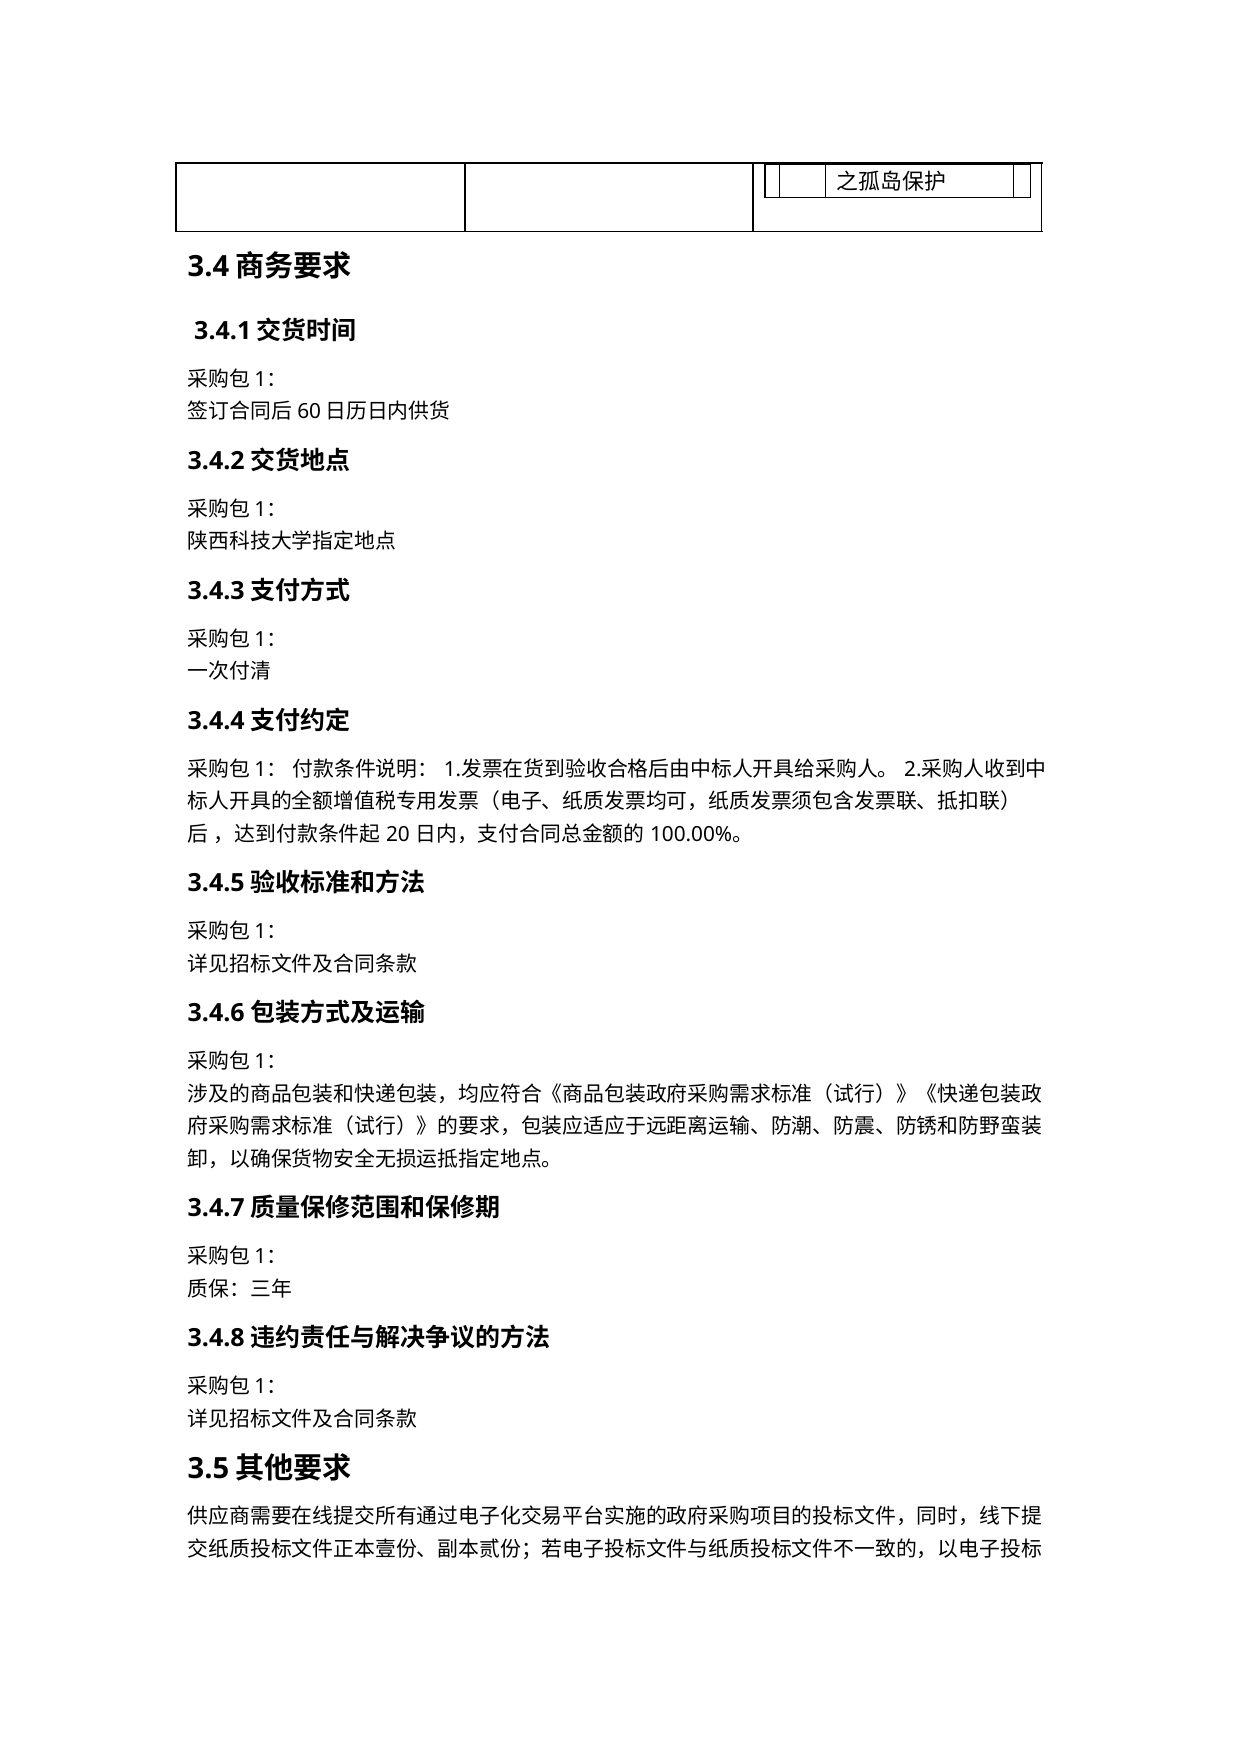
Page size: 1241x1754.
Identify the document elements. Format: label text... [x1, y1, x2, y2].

text 采购包1： [187, 362, 1053, 395]
text 陕西科技大学指定地点 [187, 525, 1053, 557]
text 3.4.8违约责任与解决争议的方法 [187, 1305, 1053, 1370]
text 采购包1： [187, 492, 1053, 525]
table_cell 1 [177, 164, 464, 231]
text 一次付清 [187, 655, 1053, 687]
table_cell ▲ [466, 164, 752, 231]
text 采购包1： 付款条件说明： 1.发票在货到验收合格后由中标人开具给采购人。 2.采购人收到中标人开具的全额增值税专用发票（电子、纸质发票均可，纸质发票须包含发票联、抵扣联）后 ，达到付款条件起 20 日内，支付合同总金额的 100.00%。 [187, 752, 1053, 850]
text 详见招标文件及合同条款 [187, 1402, 1053, 1435]
text 3.4.7质量保修范围和保修期 [187, 1175, 1053, 1240]
text 3.4.6包装方式及运输 [187, 980, 1053, 1045]
text 3.4商务要求 [187, 232, 1053, 297]
text 采购包1： [187, 1240, 1053, 1272]
text 质保：三年 [187, 1272, 1053, 1305]
text 采购包1： [187, 622, 1053, 655]
text 3.5其他要求 [187, 1435, 1053, 1500]
text 3.4.2交货地点 [187, 427, 1053, 492]
text 3.4.5验收标准和方法 [187, 850, 1053, 915]
text 采购包1： [187, 1045, 1053, 1077]
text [187, 1500, 1053, 1565]
text 采购包1： [187, 1370, 1053, 1402]
text 涉及的商品包装和快递包装，均应符合《商品包装政府采购需求标准（试行）》《快递包装政府采购需求标准（试行）》的要求，包装应适应于远距离运输、防潮、防震、防锈和防野蛮装卸，以确保货物安全无损运抵指定地点。 [187, 1077, 1053, 1175]
text 3.4.1交货时间 [187, 297, 1053, 362]
text 3.4.4支付约定 [187, 687, 1053, 752]
table_cell [754, 164, 1041, 231]
text 签订合同后 60日历日内供货 [187, 395, 1053, 427]
text 采购包1： [187, 915, 1053, 947]
text 3.4.3支付方式 [187, 557, 1053, 622]
text 详见招标文件及合同条款 [187, 947, 1053, 980]
